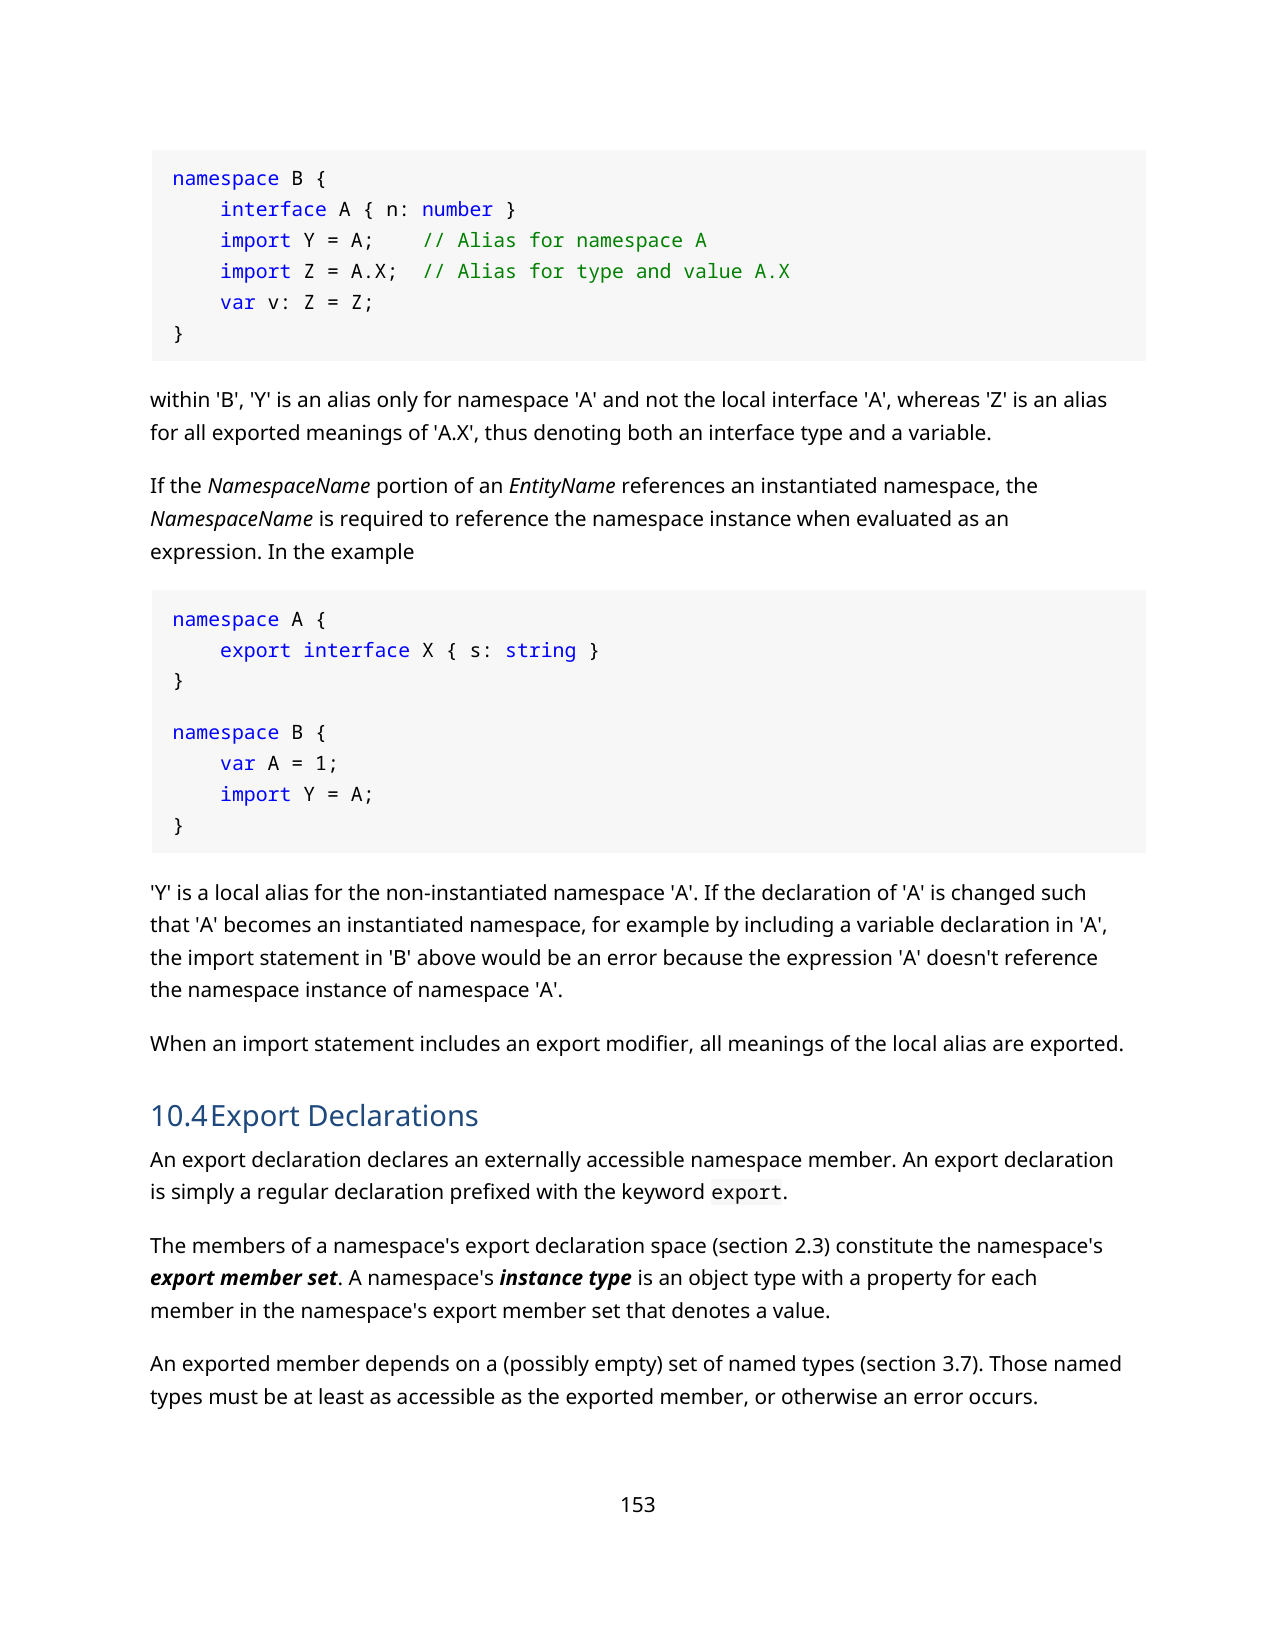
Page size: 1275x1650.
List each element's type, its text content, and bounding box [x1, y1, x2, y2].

text namespace A { export interface X { s: string } } [164, 603, 1133, 694]
text If the NamespaceName portion of an EntityName references an instantiated namespace, the NamespaceName is required to reference the namespace instance when evaluated as an expression. In the example [150, 472, 1125, 565]
text namespace B { interface A { n: number } import Y = A; // Alias for namespace A import Z = A.X; // Alias for type and value A.X var v: Z = Z; } [164, 163, 1133, 348]
text The members of a namespace's export declaration space (section 2.3) constitute the namespace's export member set. A namespace's instance type is an object type with a property for each member in the namespace's export member set that denotes a value. [150, 1231, 1125, 1324]
text namespace B { var A = 1; import Y = A; } [164, 704, 1133, 840]
text An export declaration declares an externally accessible namespace member. An export declaration is simply a regular declaration prefixed with the keyword export. [150, 1145, 1125, 1206]
text within 'B', 'Y' is an alias only for namespace 'A' and not the local interface 'A', whereas 'Z' is an alias for all exported meanings of 'A.X', thus denoting both an interface type and a variable. [150, 386, 1125, 447]
text 'Y' is a local alias for the non-instantiated namespace 'A'. If the declaration of 'A' is changed such that 'A' becomes an instantiated namespace, for example by including a variable declaration in 'A', the import statement in 'B' above would be an error because the expression 'A' doesn't reference the namespace instance of namespace 'A'. [150, 878, 1125, 1004]
text An exported member depends on a (possibly empty) set of named types (section 3.7). Those named types must be at least as accessible as the exported member, or otherwise an error occurs. [150, 1349, 1125, 1410]
text When an import statement includes an export modifier, all meanings of the local alias are exported. [150, 1029, 1125, 1057]
subtitle Export Declarations [150, 1095, 1125, 1134]
